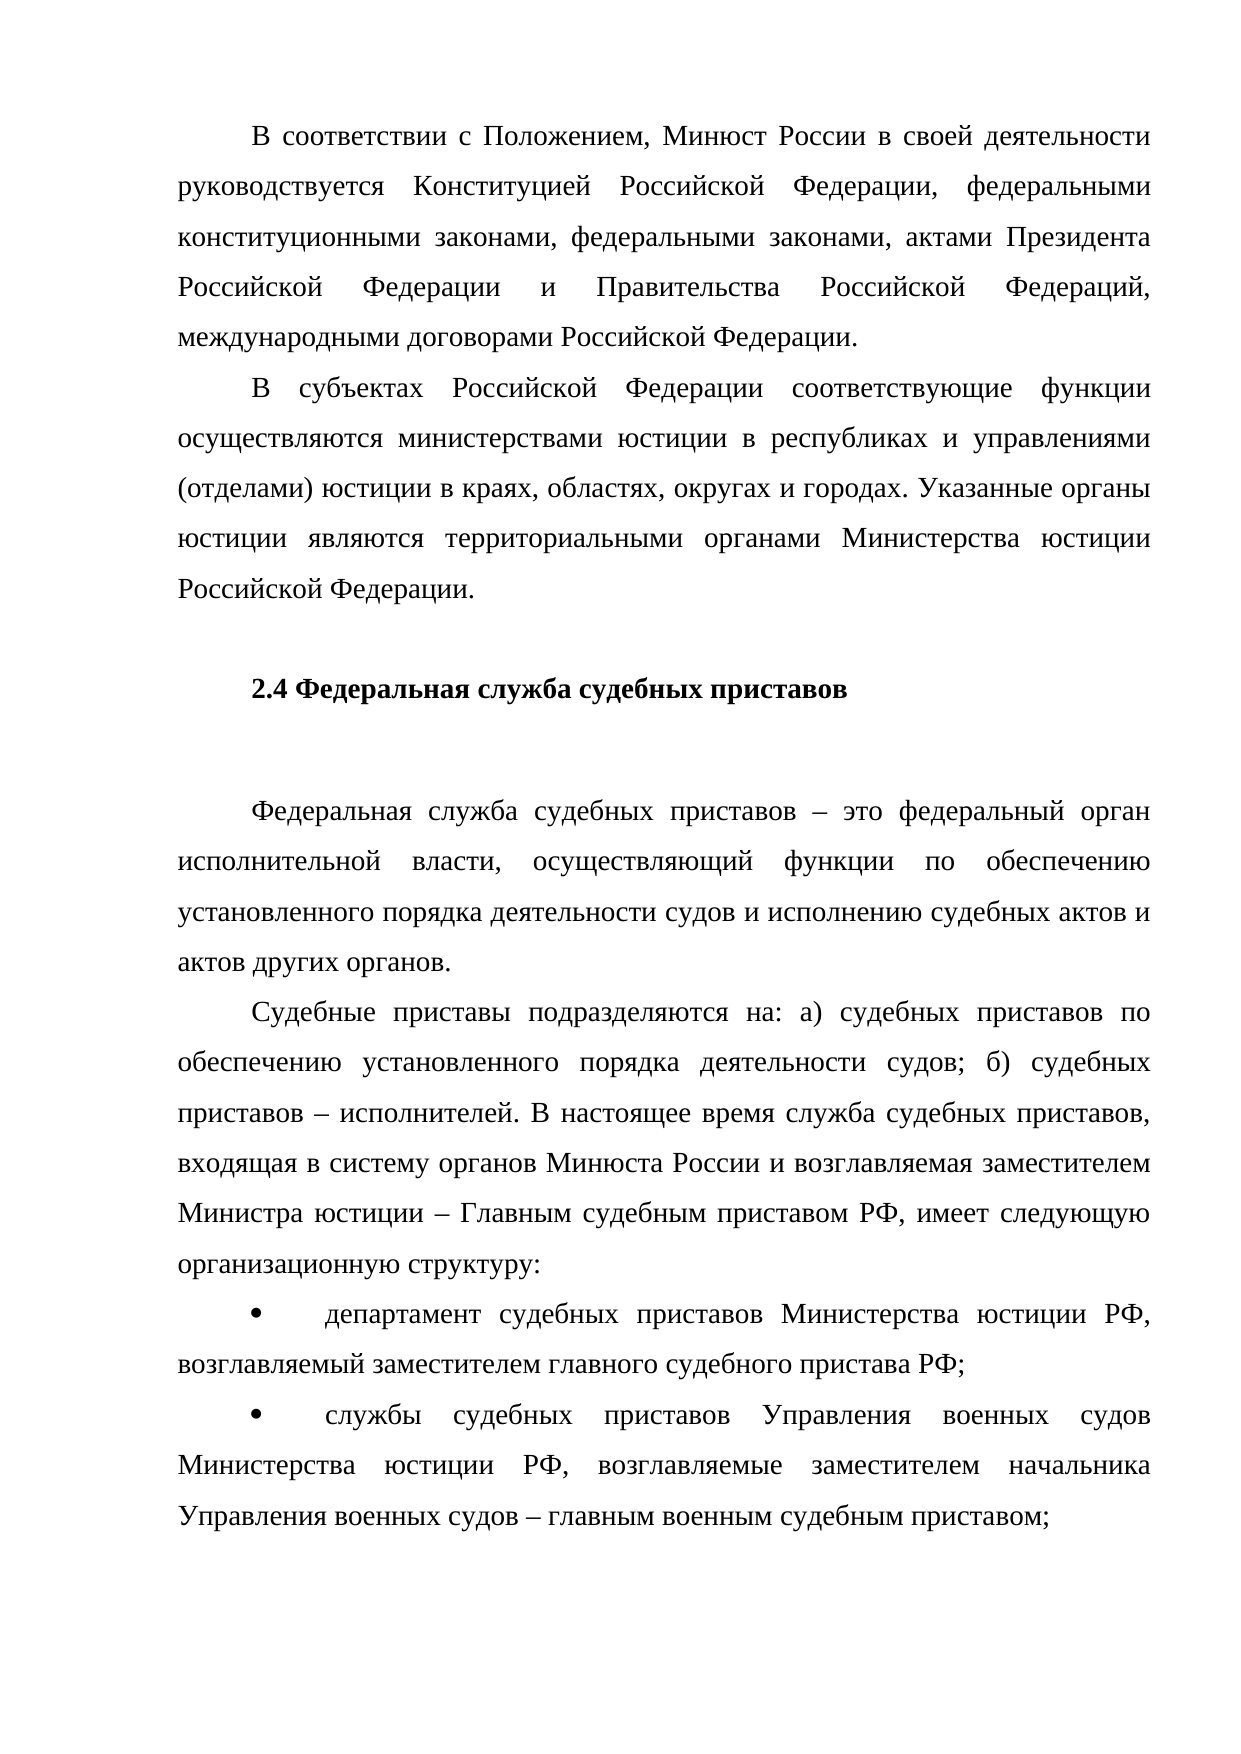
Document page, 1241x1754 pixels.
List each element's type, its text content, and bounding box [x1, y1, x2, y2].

list департамент судебных приставов Министерства юстиции РФ, возглавляемый заместителем главного судебного пристава РФ; [177, 1296, 1152, 1380]
list службы судебных приставов Управления военных судов Министерства юстиции РФ, возглавляемые заместителем начальника Управления военных судов – главным военным судебным приставом; [177, 1397, 1152, 1531]
text 2.4 Федеральная служба судебных приставов [177, 672, 1152, 705]
text В соответствии с Положением, Минюст России в своей деятельности руководствуется Конституцией Российской Федерации, федеральными конституционными законами, федеральными законами, актами Президента Российской Федерации и Правительства Российской Федераций, международными договорами Российской Федерации. [177, 118, 1152, 353]
text В субъектах Российской Федерации соответствующие функции осуществляются министерствами юстиции в республиках и управлениями (отделами) юстиции в краях, областях, округах и городах. Указанные органы юстиции являются территориальными органами Министерства юстиции Российской Федерации. [177, 370, 1152, 604]
text Федеральная служба судебных приставов – это федеральный орган исполнительной власти, осуществляющий функции по обеспечению установленного порядка деятельности судов и исполнению судебных актов и актов других органов. [177, 793, 1152, 977]
text Судебные приставы подразделяются на: а) судебных приставов по обеспечению установленного порядка деятельности судов; б) судебных приставов – исполнителей. В настоящее время служба судебных приставов, входящая в систему органов Минюста России и возглавляемая заместителем Министра юстиции – Главным судебным приставом РФ, имеет следующую организационную структуру: [177, 994, 1152, 1279]
